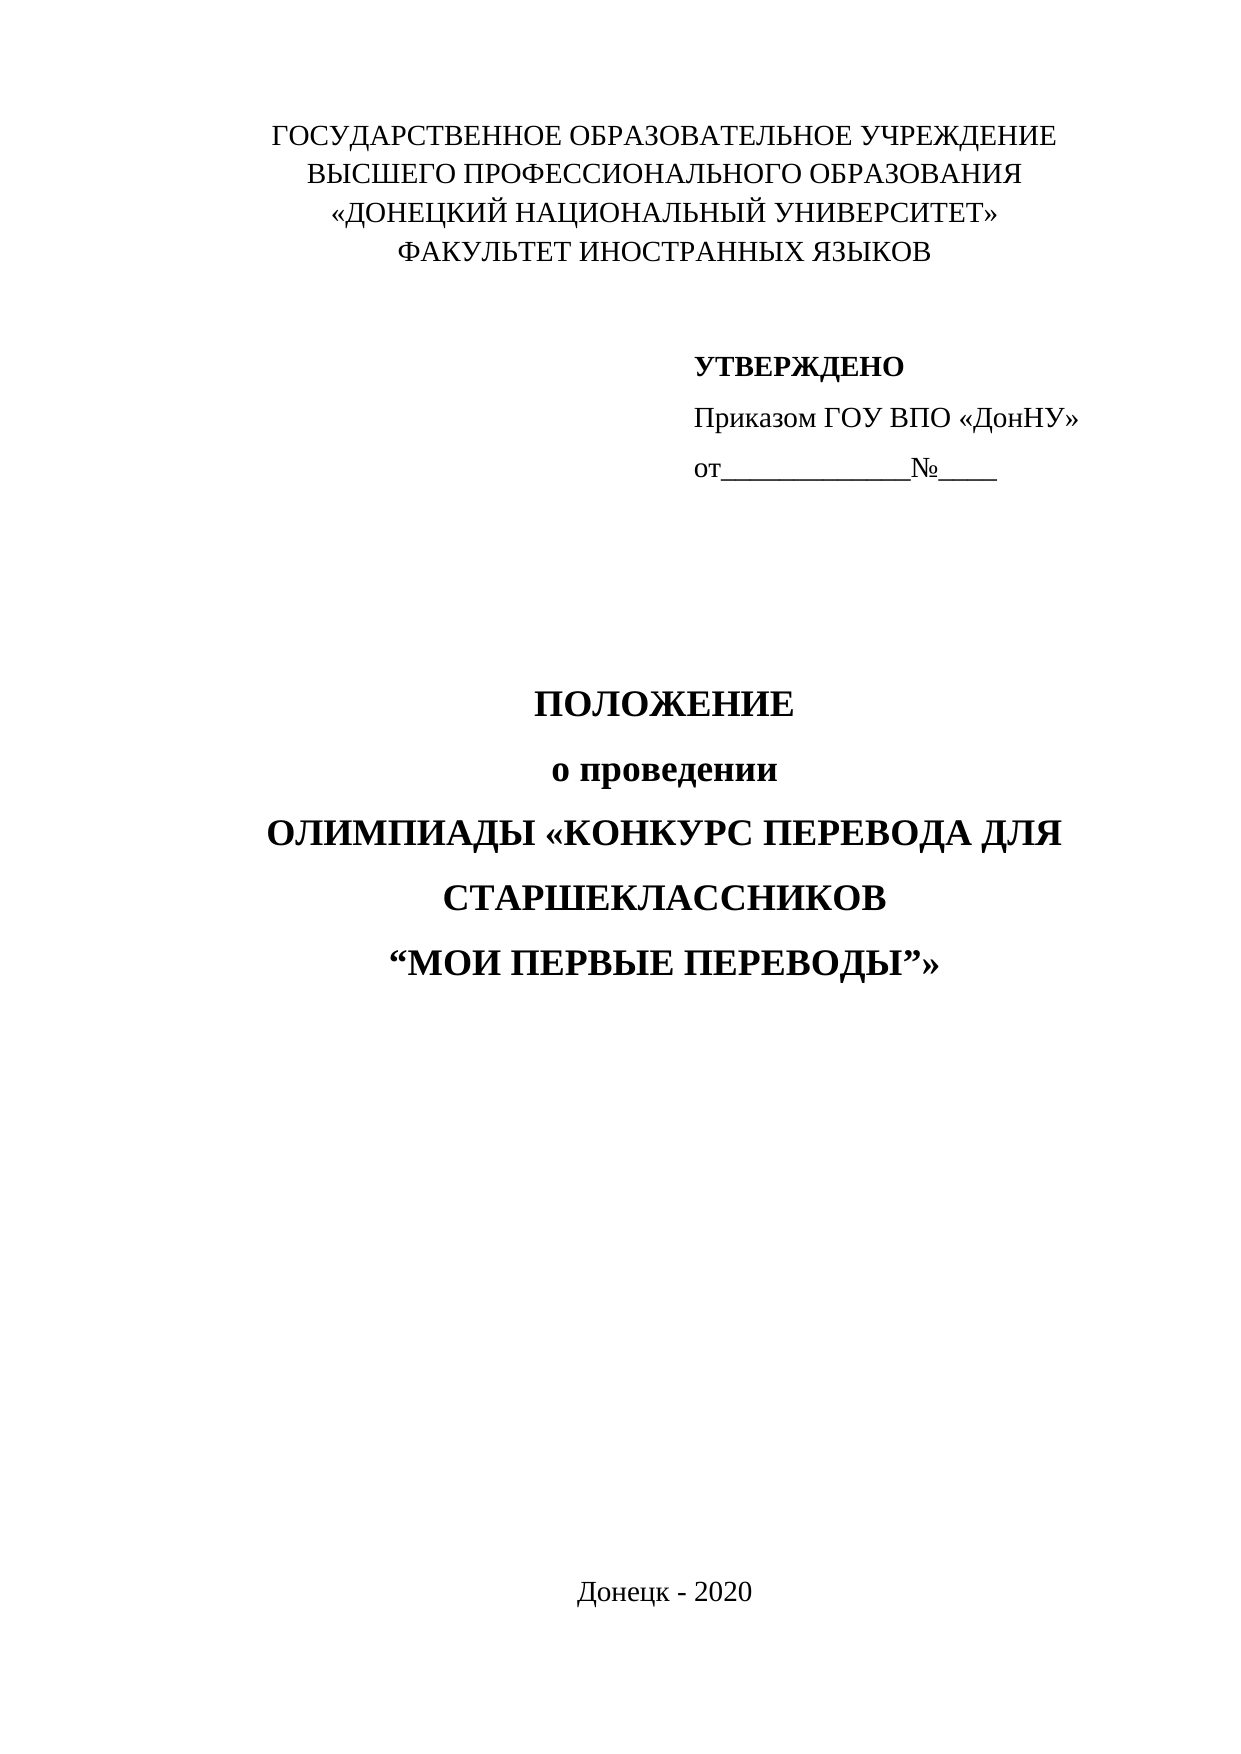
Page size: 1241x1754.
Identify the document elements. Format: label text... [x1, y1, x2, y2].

text “МОИ ПЕРВЫЕ ПЕРЕВОДЫ”» [177, 940, 1152, 983]
text ОЛИМПИАДЫ «КОНКУРС ПЕРЕВОДА ДЛЯ СТАРШЕКЛАССНИКОВ [177, 811, 1152, 918]
text «ДОНЕЦКИЙ НАЦИОНАЛЬНЫЙ УНИВЕРСИТЕТ» [177, 195, 1152, 229]
text ФАКУЛЬТЕТ ИНОСТРАННЫХ ЯЗЫКОВ [177, 234, 1152, 267]
text ПОЛОЖЕНИЕ [177, 681, 1152, 724]
text Донецк - 2020 [177, 1574, 1152, 1608]
text ГОСУДАРСТВЕННОЕ ОБРАЗОВАТЕЛЬНОЕ УЧРЕЖДЕНИЕ [177, 118, 1152, 152]
text о проведении [177, 746, 1152, 789]
text Приказом ГОУ ВПО «ДонНУ» [693, 400, 1152, 433]
text ВЫСШЕГО ПРОФЕССИОНАЛЬНОГО ОБРАЗОВАНИЯ [177, 157, 1152, 190]
text УТВЕРЖДЕНО [693, 349, 1152, 383]
text от_____________№____ [620, 450, 1152, 483]
